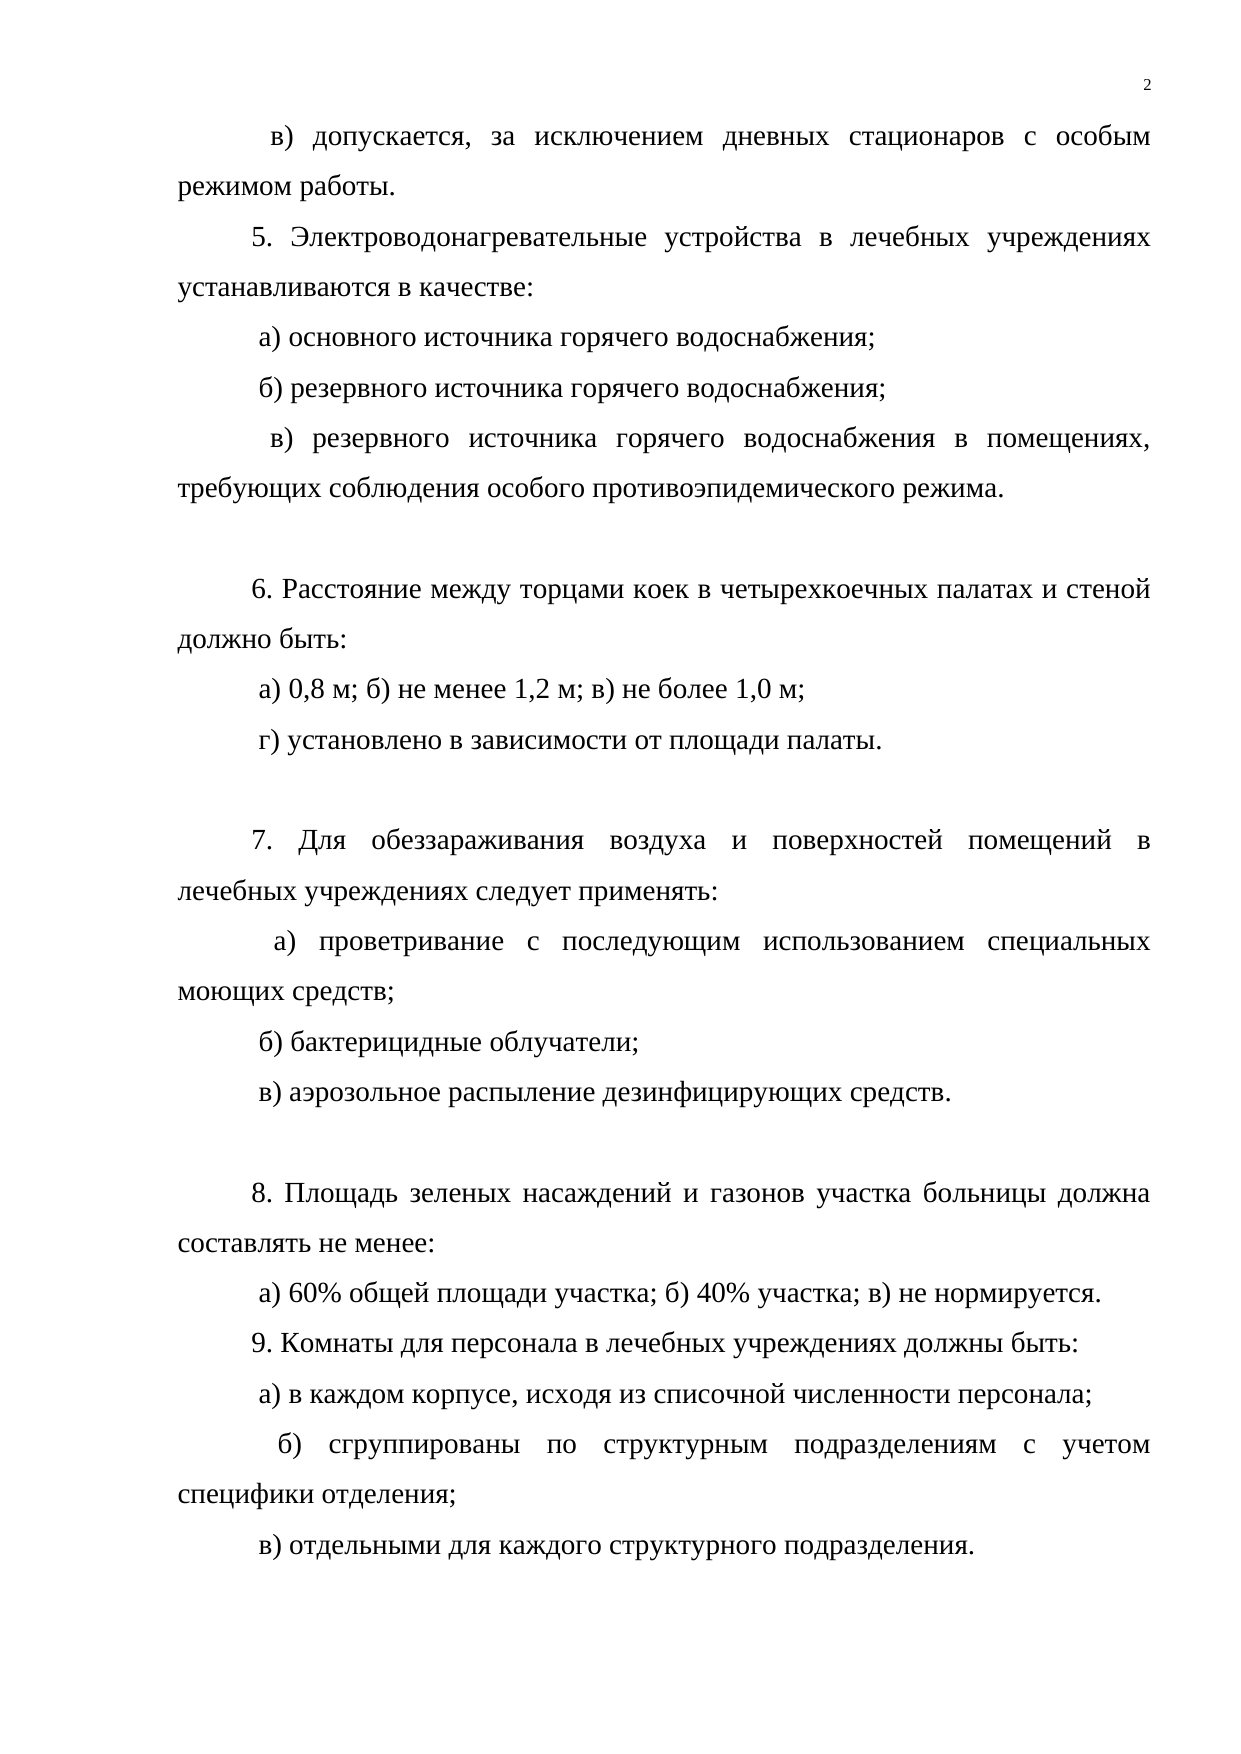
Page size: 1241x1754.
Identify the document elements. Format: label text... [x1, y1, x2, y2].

text а) 60% общей площади участка; б) 40% участка; в) не нормируется. [177, 1275, 1152, 1309]
text а) проветривание с последующим использованием специальных моющих средств; [177, 923, 1152, 1007]
text б) резервного источника горячего водоснабжения; [177, 370, 1152, 403]
text а) основного источника горячего водоснабжения; [177, 319, 1152, 353]
text в) допускается, за исключением дневных стационаров с особым режимом работы. [177, 118, 1152, 202]
text в) отдельными для каждого структурного подразделения. [177, 1527, 1152, 1560]
text 5. Электроводонагревательные устройства в лечебных учреждениях устанавливаются в качестве: [177, 219, 1152, 303]
text в) аэрозольное распыление дезинфицирующих средств. [177, 1074, 1152, 1108]
text а) в каждом корпусе, исходя из списочной численности персонала; [177, 1376, 1152, 1409]
text в) резервного источника горячего водоснабжения в помещениях, требующих соблюдения особого противоэпидемического режима. [177, 420, 1152, 504]
text 9. Комнаты для персонала в лечебных учреждениях должны быть: [177, 1326, 1152, 1359]
text б) бактерицидные облучатели; [177, 1024, 1152, 1057]
text 6. Расстояние между торцами коек в четырехкоечных палатах и стеной должно быть: [177, 571, 1152, 655]
text г) установлено в зависимости от площади палаты. [177, 722, 1152, 755]
text б) сгруппированы по структурным подразделениям с учетом специфики отделения; [177, 1426, 1152, 1510]
text а) 0,8 м; б) не менее 1,2 м; в) не более 1,0 м; [177, 672, 1152, 705]
text 8. Площадь зеленых насаждений и газонов участка больницы должна составлять не менее: [177, 1175, 1152, 1258]
text 7. Для обеззараживания воздуха и поверхностей помещений в лечебных учреждениях следует применять: [177, 822, 1152, 906]
